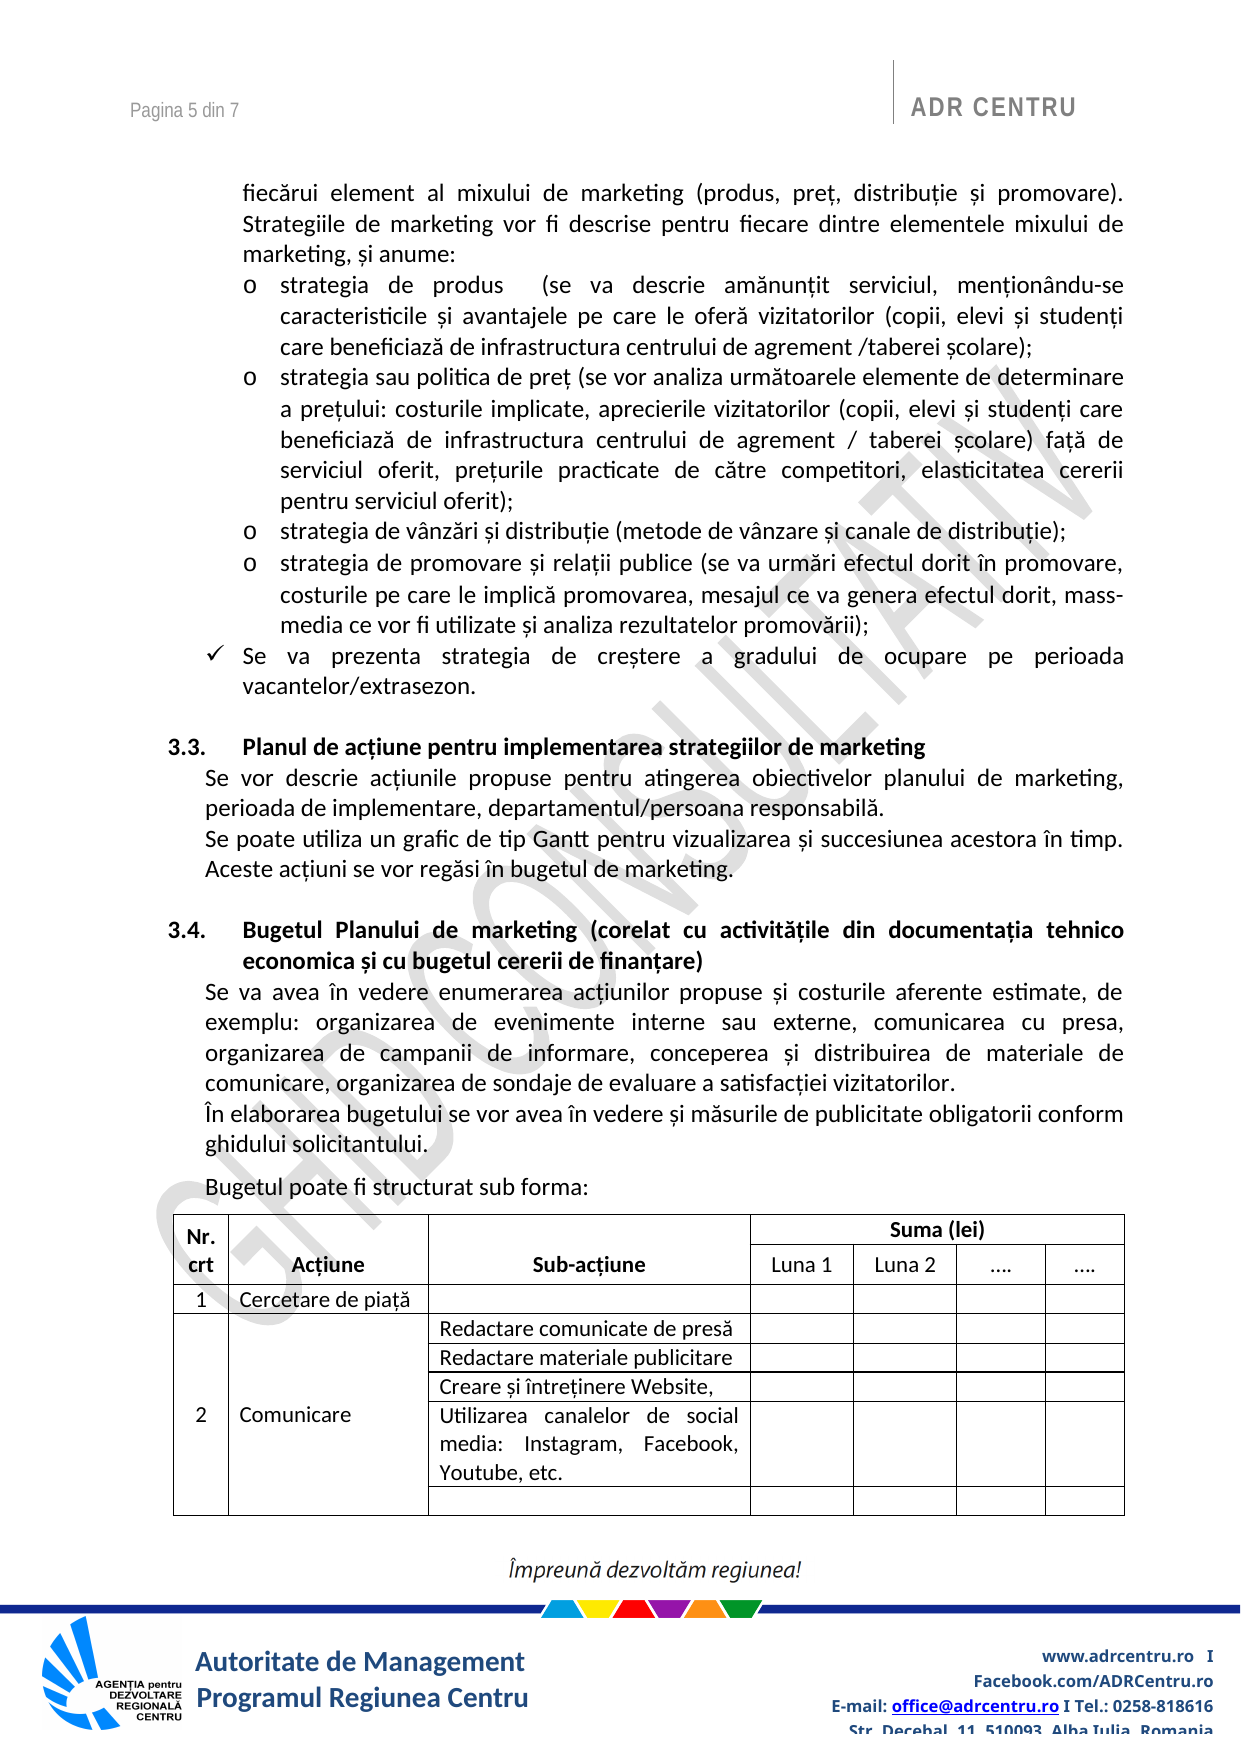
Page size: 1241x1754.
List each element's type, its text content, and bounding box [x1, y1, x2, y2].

table_cell [957, 1285, 1045, 1313]
table_cell [429, 1285, 750, 1313]
table_cell [751, 1373, 853, 1401]
picture [0, 1600, 550, 1730]
table_cell [854, 1487, 956, 1515]
table_cell [957, 1344, 1045, 1371]
table_cell Redactare materiale publicitare [429, 1344, 750, 1371]
table_cell [957, 1373, 1045, 1401]
list strategia de vânzări și distribuție (metode de vânzare și canale de distribuție); [242, 515, 1125, 547]
table_cell [751, 1314, 853, 1342]
table_cell [854, 1314, 956, 1342]
table_cell [1046, 1344, 1124, 1371]
table_cell [854, 1344, 956, 1371]
table_cell [429, 1487, 750, 1515]
table_cell [854, 1402, 956, 1486]
picture [495, 1556, 814, 1583]
list Se vor descrie acțiunile propuse pentru atingerea obiectivelor planului de marketing, perioada de implementare, departamentul/persoana responsabilă. [205, 762, 1125, 823]
table_cell [1046, 1285, 1124, 1313]
table_header Sub-acțiune [429, 1215, 750, 1284]
table_cell [1046, 1373, 1124, 1401]
table_cell [854, 1373, 956, 1401]
table_header Suma (lei) [751, 1215, 1124, 1243]
table_cell [751, 1487, 853, 1515]
table_cell Utilizarea canalelor de social media: Instagram, Facebook, Youtube, etc. [429, 1402, 750, 1486]
table_cell Redactare comunicate de presă [429, 1314, 750, 1342]
list Se va prezenta strategia de creștere a gradului de ocupare pe perioada vacantelor/extrasezon. [205, 640, 1125, 701]
table_cell Luna 2 [854, 1245, 956, 1284]
table_cell Comunicare [229, 1314, 428, 1515]
table_cell [854, 1285, 956, 1313]
table_header Acțiune [229, 1215, 428, 1284]
table_cell Cercetare de piață [229, 1285, 428, 1313]
table_header Nr. crt [174, 1215, 228, 1284]
list Se poate utiliza un grafic de tip Gantt pentru vizualizarea și succesiunea acestora în timp. Aceste acțiuni se vor regăsi în bugetul de marketing. [205, 823, 1125, 884]
table_cell [1046, 1487, 1124, 1515]
table_cell [751, 1402, 853, 1486]
table_cell [751, 1285, 853, 1313]
list strategia sau politica de preț (se vor analiza următoarele elemente de determinare a prețului: costurile implicate, aprecierile vizitatorilor (copii, elevi și studenți care beneficiază de infrastructura centrului de agrement / taberei școlare) față de serviciul oferit, prețurile practicate de către competitori, elasticitatea cererii pentru serviciul oferit); [242, 362, 1125, 515]
table_cell [957, 1487, 1045, 1515]
table_cell Creare și întreținere Website, [429, 1373, 750, 1401]
table_cell …. [957, 1245, 1045, 1284]
picture [574, 1600, 1241, 1618]
table_cell 1 [174, 1285, 228, 1313]
table_cell [957, 1314, 1045, 1342]
table_cell [1046, 1314, 1124, 1342]
table_cell [957, 1402, 1045, 1486]
list strategia de produs (se va descrie amănunțit serviciul, menționându-se caracteristicile și avantajele pe care le oferă vizitatorilor (copii, elevi și studenți care beneficiază de infrastructura centrului de agrement /taberei școlare); [242, 269, 1125, 362]
list Bugetul Planului de marketing (corelat cu activitățile din documentația tehnico economica și cu bugetul cererii de finanțare) [167, 915, 1125, 976]
table_cell Luna 1 [751, 1245, 853, 1284]
list Se va avea în vedere enumerarea acțiunilor propuse și costurile aferente estimate, de exemplu: organizarea de evenimente interne sau externe, comunicarea cu presa, organizarea de campanii de informare, conceperea și distribuirea de materiale de comunicare, organizarea de sondaje de evaluare a satisfacției vizitatorilor. [205, 976, 1125, 1098]
list În elaborarea bugetului se vor avea în vedere și măsurile de publicitate obligatorii conform ghidului solicitantului. [205, 1098, 1125, 1159]
list strategia de promovare și relații publice (se va urmări efectul dorit în promovare, costurile pe care le implică promovarea, mesajul ce va genera efectul dorit, mass-media ce vor fi utilizate și analiza rezultatelor promovării); [242, 547, 1125, 640]
table_cell 2 [174, 1314, 228, 1515]
table_cell [751, 1344, 853, 1371]
list Planul de acțiune pentru implementarea strategiilor de marketing [167, 732, 1125, 762]
table_cell [1046, 1402, 1124, 1486]
list Bugetul poate fi structurat sub forma: [205, 1171, 1125, 1202]
table_cell …. [1046, 1245, 1124, 1284]
